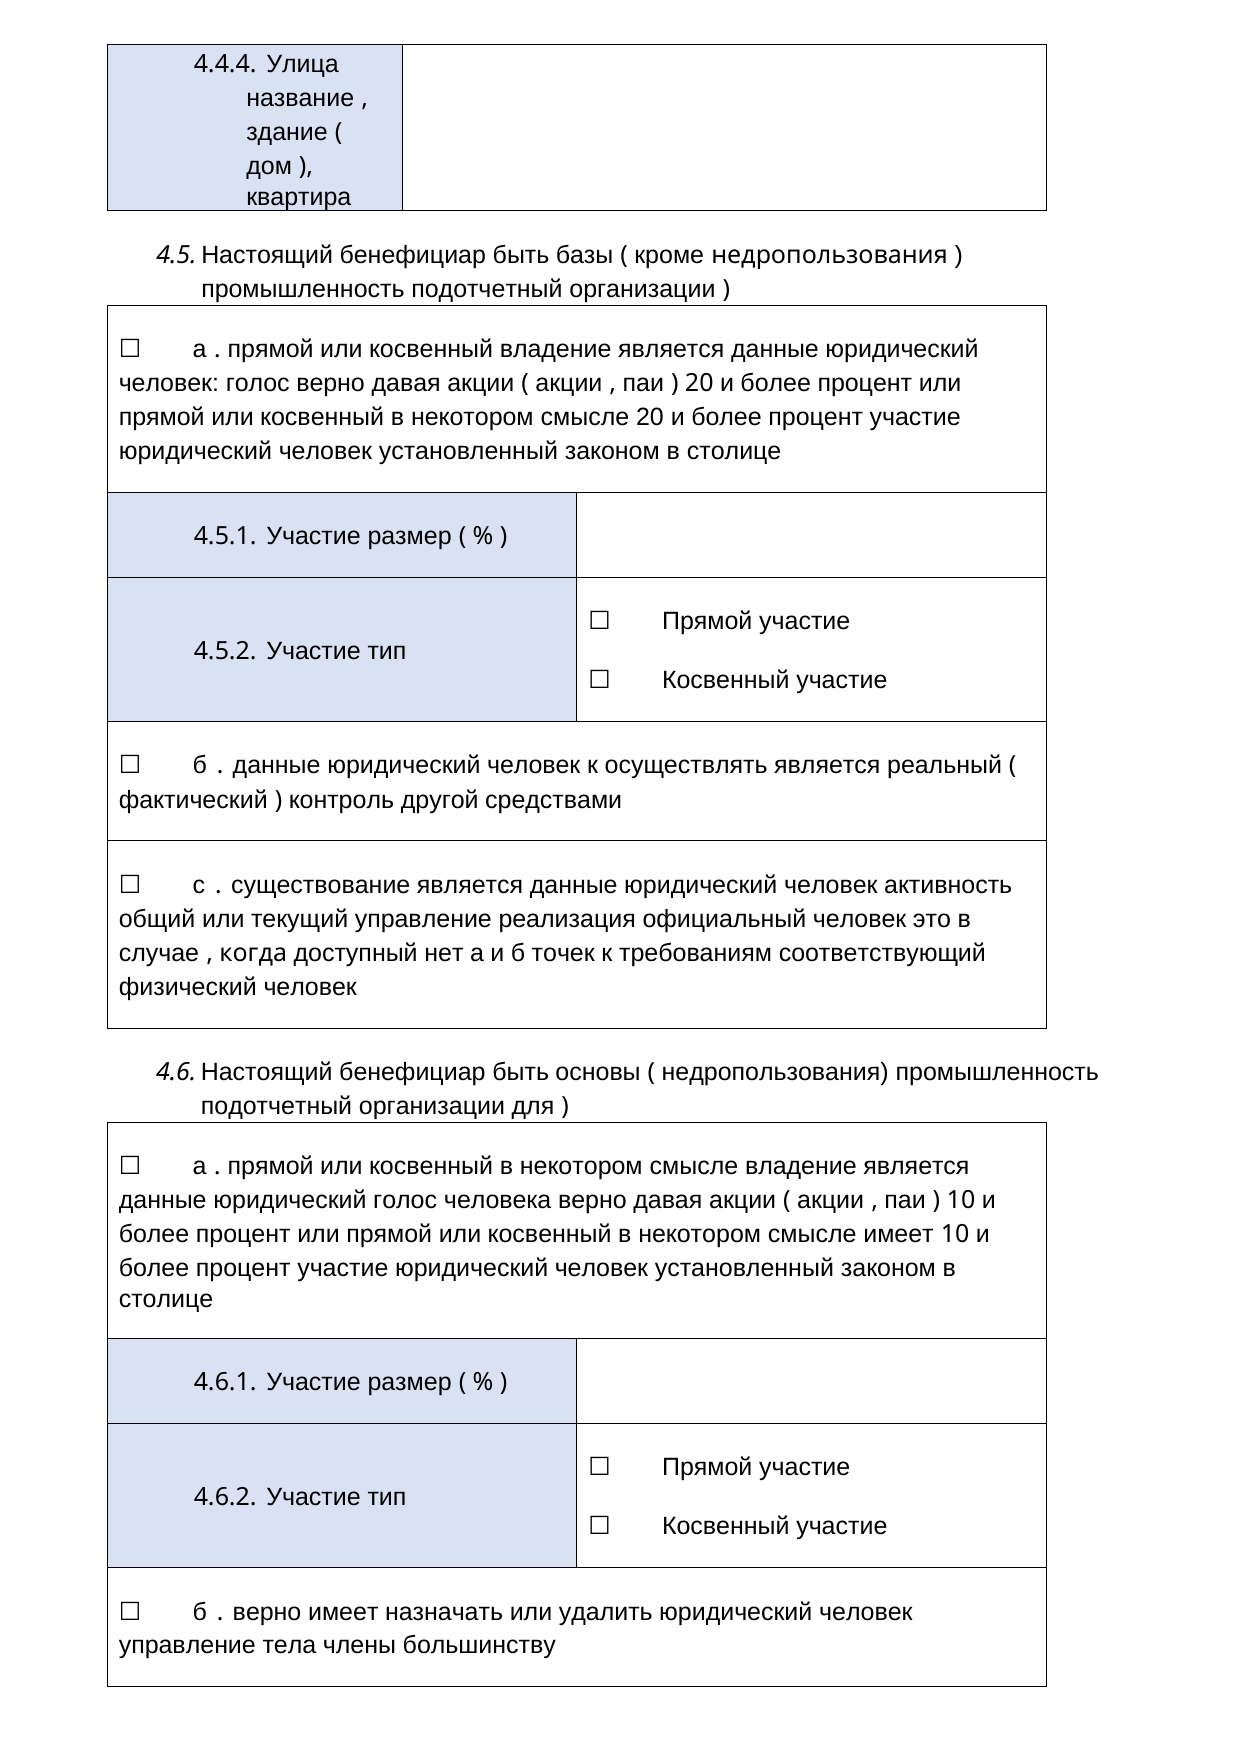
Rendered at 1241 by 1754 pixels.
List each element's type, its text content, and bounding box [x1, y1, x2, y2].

table_cell ☐ с ․ существование является данные юридический человек активность общий или текущий управление реализация официальный человек это в случае , когда доступный нет а и б точек к требованиям соответствующий физический человек [108, 841, 1046, 1028]
table_cell ☐ Прямой участие ☐ Косвенный участие [577, 1424, 1046, 1567]
list Настоящий бенефициар быть основы ( недропользования) промышленность подотчетный организации для ) [156, 1054, 1171, 1122]
table_cell Участие размер ( % ) [108, 493, 576, 577]
table_cell Участие размер ( % ) [108, 1339, 576, 1423]
table_cell [577, 493, 1046, 577]
table_header ☐ а . прямой или косвенный владение является данные юридический человек: голос верно давая акции ( акции , паи ) 20 и более процент или прямой или косвенный в некотором смысле 20 и​ более процент участие юридический человек установленный законом в столице [108, 306, 1046, 492]
table_cell Участие тип [108, 578, 576, 721]
table_cell ☐ б ․ верно имеет назначать или удалить юридический человек управление тела члены большинству [108, 1568, 1046, 1686]
table_cell ☐ б ․ данные юридический человек к осуществлять является реальный ( фактический ) контроль другой средствами [108, 722, 1046, 840]
table_cell [403, 45, 1046, 210]
list Настоящий бенефициар быть базы ( кроме недропользования ) промышленность подотчетный организации ) [156, 236, 1171, 304]
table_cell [108, 45, 402, 210]
table_cell Участие тип [108, 1424, 576, 1567]
table_header ☐ а . прямой или косвенный в некотором смысле владение является данные юридический голос человека​ верно давая акции ( акции , паи ) 10 и более процент или прямой или косвенный в некотором смысле имеет 10 и более процент участие юридический человек установленный законом в столице [108, 1123, 1046, 1338]
table_cell ☐ Прямой участие ☐ Косвенный участие [577, 578, 1046, 721]
table_cell [577, 1339, 1046, 1423]
